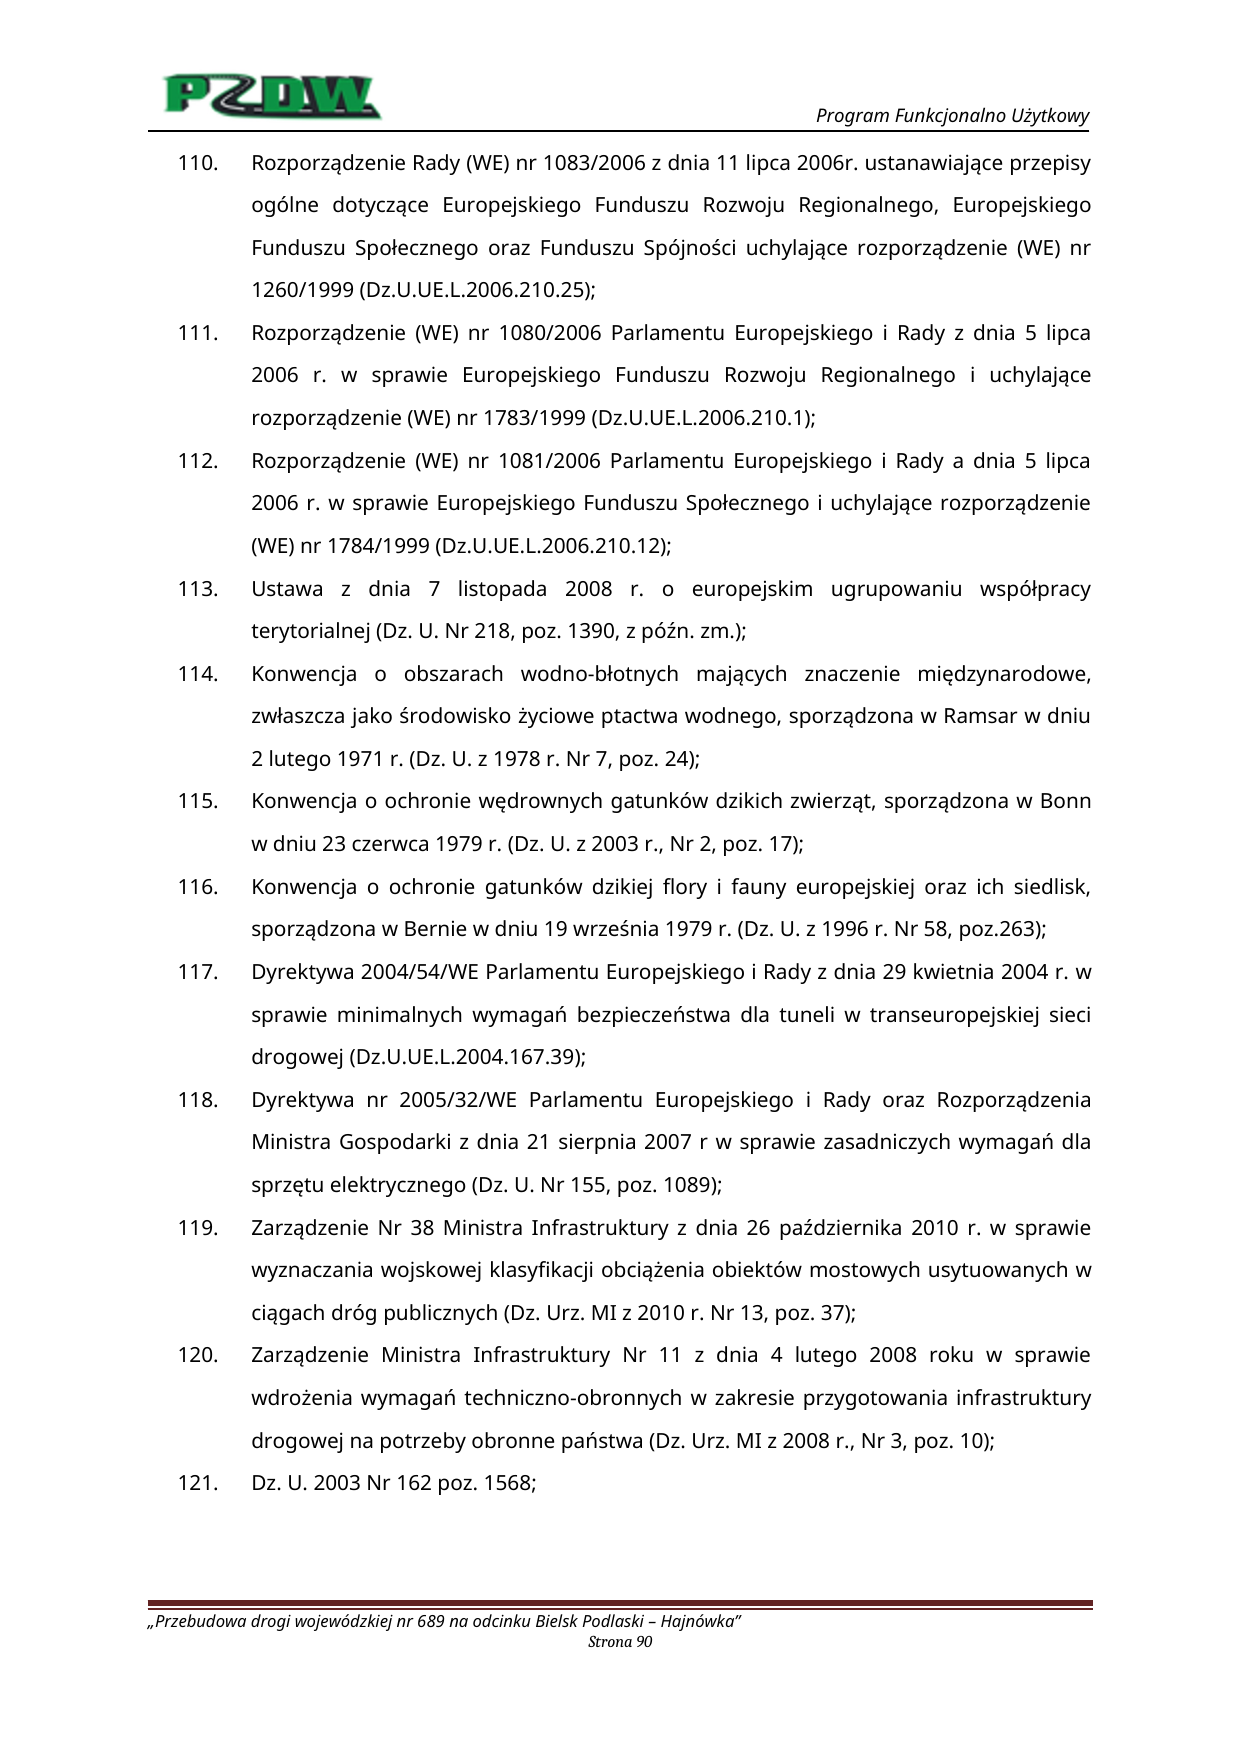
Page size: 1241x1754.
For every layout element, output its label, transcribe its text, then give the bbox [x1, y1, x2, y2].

list Rozporządzenie Rady (WE) nr 1083/2006 z dnia 11 lipca 2006r. ustanawiające przepisy ogólne dotyczące Europejskiego Funduszu Rozwoju Regionalnego, Europejskiego Funduszu Społecznego oraz Funduszu Spójności uchylające rozporządzenie (WE) nr 1260/1999 (Dz.U.UE.L.2006.210.25); [177, 148, 1093, 304]
list Konwencja o ochronie gatunków dzikiej flory i fauny europejskiej oraz ich siedlisk, sporządzona w Bernie w dniu 19 września 1979 r. (Dz. U. z 1996 r. Nr 58, poz.263); [177, 872, 1093, 943]
list Rozporządzenie (WE) nr 1081/2006 Parlamentu Europejskiego i Rady a dnia 5 lipca 2006 r. w sprawie Europejskiego Funduszu Społecznego i uchylające rozporządzenie (WE) nr 1784/1999 (Dz.U.UE.L.2006.210.12); [177, 446, 1093, 559]
list Zarządzenie Nr 38 Ministra Infrastruktury z dnia 26 października 2010 r. w sprawie wyznaczania wojskowej klasyfikacji obciążenia obiektów mostowych usytuowanych w ciągach dróg publicznych (Dz. Urz. MI z 2010 r. Nr 13, poz. 37); [177, 1213, 1093, 1326]
list Dyrektywa 2004/54/WE Parlamentu Europejskiego i Rady z dnia 29 kwietnia 2004 r. w sprawie minimalnych wymagań bezpieczeństwa dla tuneli w transeuropejskiej sieci drogowej (Dz.U.UE.L.2004.167.39); [177, 957, 1093, 1071]
list Rozporządzenie (WE) nr 1080/2006 Parlamentu Europejskiego i Rady z dnia 5 lipca 2006 r. w sprawie Europejskiego Funduszu Rozwoju Regionalnego i uchylające rozporządzenie (WE) nr 1783/1999 (Dz.U.UE.L.2006.210.1); [177, 318, 1093, 432]
list Dz. U. 2003 Nr 162 poz. 1568; [177, 1468, 1093, 1497]
list Dyrektywa nr 2005/32/WE Parlamentu Europejskiego i Rady oraz Rozporządzenia Ministra Gospodarki z dnia 21 sierpnia 2007 r w sprawie zasadniczych wymagań dla sprzętu elektrycznego (Dz. U. Nr 155, poz. 1089); [177, 1085, 1093, 1198]
list Zarządzenie Ministra Infrastruktury Nr 11 z dnia 4 lutego 2008 roku w sprawie wdrożenia wymagań techniczno-obronnych w zakresie przygotowania infrastruktury drogowej na potrzeby obronne państwa (Dz. Urz. MI z 2008 r., Nr 3, poz. 10); [177, 1341, 1093, 1454]
list Ustawa z dnia 7 listopada 2008 r. o europejskim ugrupowaniu współpracy terytorialnej (Dz. U. Nr 218, poz. 1390, z późn. zm.); [177, 574, 1093, 645]
list Konwencja o ochronie wędrownych gatunków dzikich zwierząt, sporządzona w Bonn w dniu 23 czerwca 1979 r. (Dz. U. z 2003 r., Nr 2, poz. 17); [177, 787, 1093, 858]
picture [159, 61, 389, 130]
list Konwencja o obszarach wodno-błotnych mających znaczenie międzynarodowe, zwłaszcza jako środowisko życiowe ptactwa wodnego, sporządzona w Ramsar w dniu 2 lutego 1971 r. (Dz. U. z 1978 r. Nr 7, poz. 24); [177, 659, 1093, 772]
